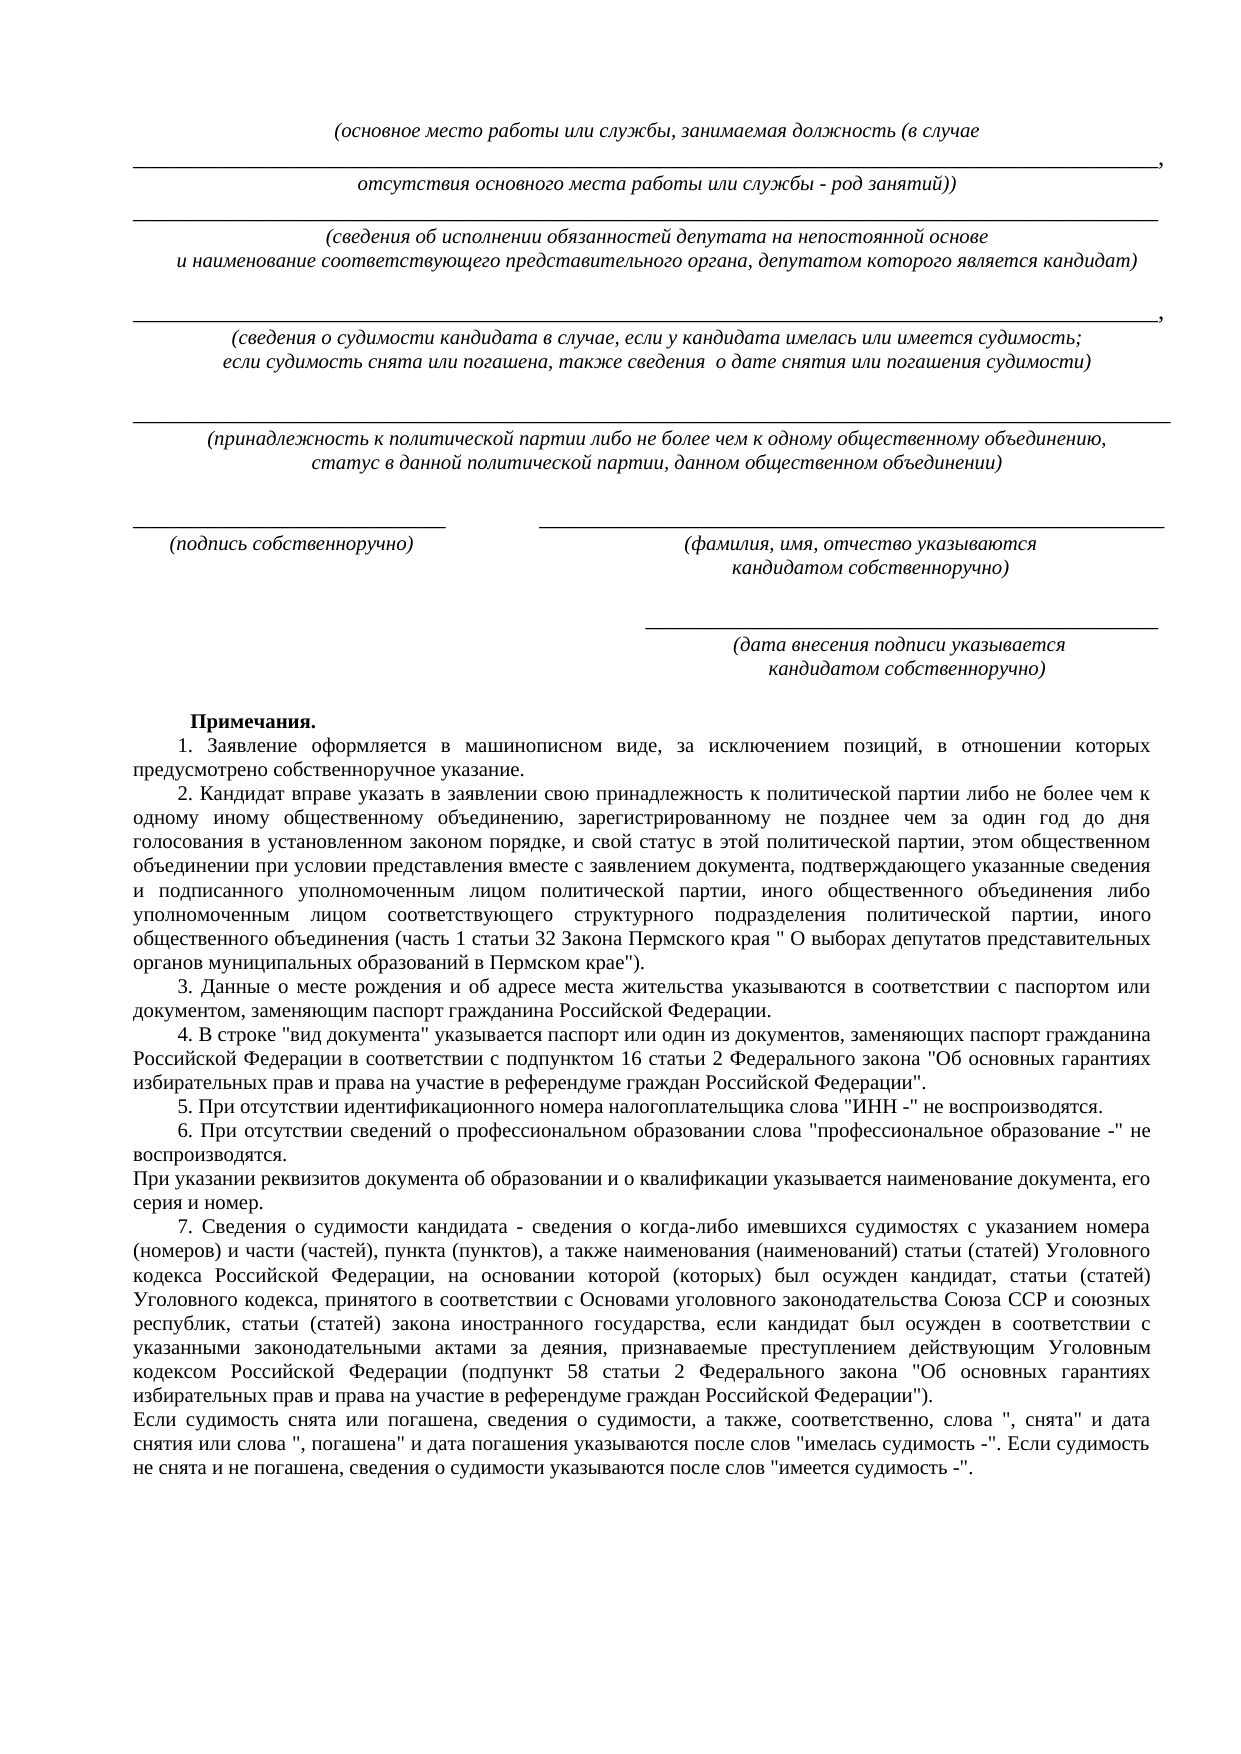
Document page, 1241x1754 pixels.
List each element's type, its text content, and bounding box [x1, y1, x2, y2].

text (дата внесения подписи указывается [133, 632, 1181, 656]
text 5. При отсутствии идентификационного номера налогоплательщика слова "ИНН -" не воспроизводятся. [133, 1094, 1152, 1118]
text _________________________________________ [133, 603, 1181, 632]
text 4. В строке "вид документа" указывается паспорт или один из документов, заменяющих паспорт гражданина Российской Федерации в соответствии с подпунктом 16 статьи 2 Федерального закона "Об основных гарантиях избирательных прав и права на участие в референдуме граждан Российской Федерации". [133, 1022, 1152, 1094]
text (принадлежность к политической партии либо не более чем к одному общественному объединению, [133, 426, 1181, 450]
text (сведения о судимости кандидата в случае, если у кандидата имелась или имеется судимость; [133, 325, 1181, 349]
text 1. Заявление оформляется в машинописном виде, за исключением позиций, в отношении которых предусмотрено собственноручное указание. [133, 733, 1152, 781]
text 7. Сведения о судимости кандидата - сведения о когда-либо имевшихся судимостях с указанием номера (номеров) и части (частей), пункта (пунктов), а также наименования (наименований) статьи (статей) Уголовного кодекса Российской Федерации, на основании которой (которых) был осужден кандидат, статьи (статей) Уголовного кодекса, принятого в соответствии с Основами уголовного законодательства Союза ССР и союзных республик, статьи (статей) закона иностранного государства, если кандидат был осужден в соответствии с указанными законодательными актами за деяния, признаваемые преступлением действующим Уголовным кодексом Российской Федерации (подпункт 58 статьи 2 Федерального закона "Об основных гарантиях избирательных прав и права на участие в референдуме граждан Российской Федерации"). [133, 1214, 1152, 1407]
text Если судимость снята или погашена, сведения о судимости, а также, соответственно, слова ", снята" и дата снятия или слова ", погашена" и дата погашения указываются после слов "имелась судимость -". Если судимость не снята и не погашена, сведения о судимости указываются после слов "имеется судимость -". [133, 1407, 1152, 1479]
text Примечания. [133, 709, 1181, 733]
text 6. При отсутствии сведений о профессиональном образовании слова "профессиональное образование -" не воспроизводятся. [133, 1118, 1152, 1166]
text 3. Данные о месте рождения и об адресе места жительства указываются в соответствии с паспортом или документом, заменяющим паспорт гражданина Российской Федерации. [133, 974, 1152, 1022]
text если судимость снята или погашена, также сведения о дате снятия или погашения судимости) [133, 349, 1181, 373]
text _________________________ __________________________________________________ [133, 502, 1181, 531]
text При указании реквизитов документа об образовании и о квалификации указывается наименование документа, его серия и номер. [133, 1166, 1152, 1214]
text и наименование соответствующего представительного органа, депутатом которого является кандидат) [133, 248, 1181, 272]
text кандидатом собственноручно) [133, 555, 1181, 579]
text __________________________________________________________________________________ [133, 195, 1181, 224]
text отсутствия основного места работы или службы - род занятий)) [133, 171, 1181, 195]
text (основное место работы или службы, занимаемая должность (в случае [133, 118, 1181, 142]
text 2. Кандидат вправе указать в заявлении свою принадлежность к политической партии либо не более чем к одному иному общественному объединению, зарегистрированному не позднее чем за один год до дня голосования в установленном законом порядке, и свой статус в этой политической партии, этом общественном объединении при условии представления вместе с заявлением документа, подтверждающего указанные сведения и подписанного уполномоченным лицом политической партии, иного общественного объединения либо уполномоченным лицом соответствующего структурного подразделения политической партии, иного общественного объединения (часть 1 статьи 32 Закона Пермского края " О выборах депутатов представительных органов муниципальных образований в Пермском крае"). [133, 781, 1152, 974]
text ___________________________________________________________________________________ [133, 397, 1181, 426]
text (подпись собственноручно) (фамилия, имя, отчество указываются [133, 531, 1181, 555]
text __________________________________________________________________________________, [133, 296, 1181, 325]
text (сведения об исполнении обязанностей депутата на непостоянной основе [133, 224, 1181, 248]
text кандидатом собственноручно) [133, 656, 1181, 680]
text статус в данной политической партии, данном общественном объединении) [133, 450, 1181, 474]
text __________________________________________________________________________________, [133, 142, 1181, 171]
